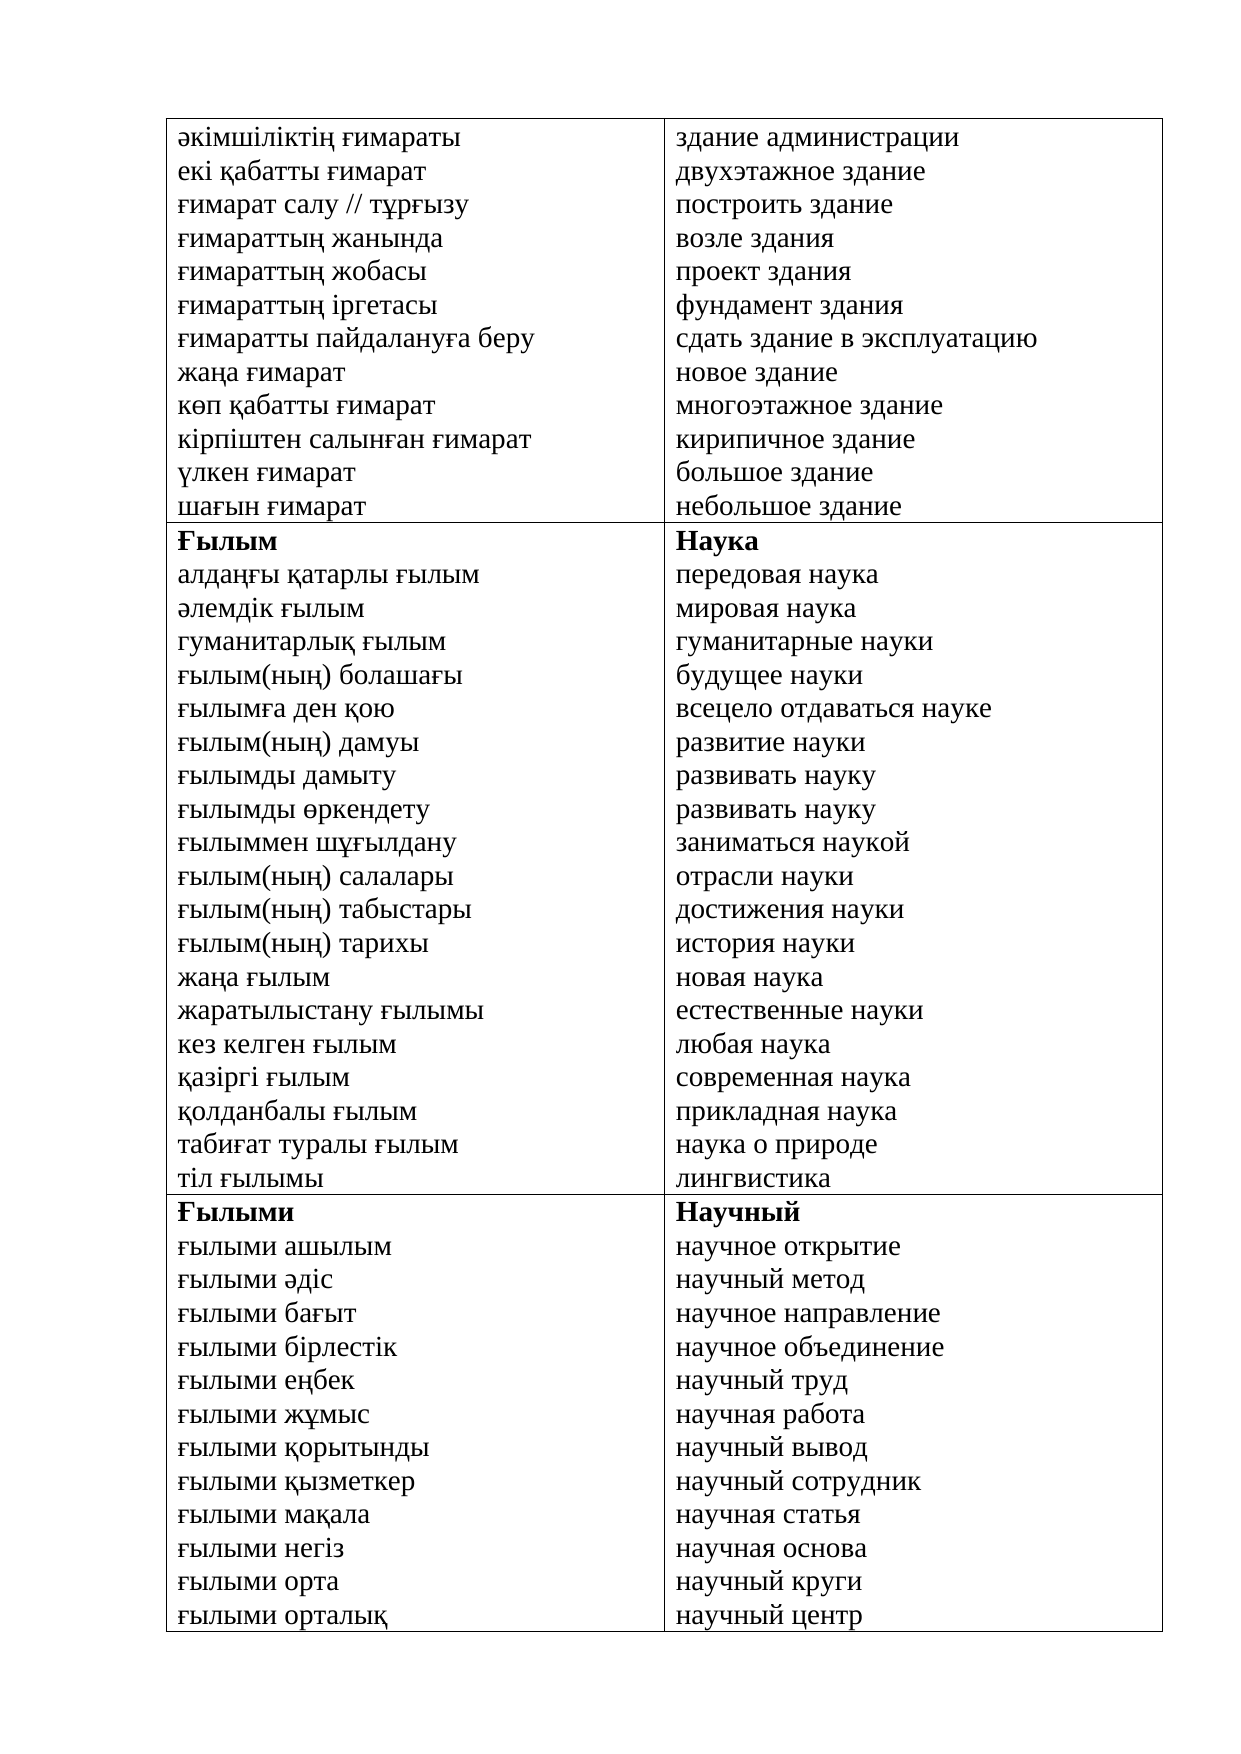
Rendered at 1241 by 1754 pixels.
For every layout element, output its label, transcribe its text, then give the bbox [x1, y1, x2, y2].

table_cell Ғылым алдаңғы қатарлы ғылым әлемдік ғылым гуманитарлық ғылым ғылым(ның) болашағы ғылымға ден қою ғылым(ның) дамуы ғылымды дамыту ғылымды өркендету ғылыммен шұғылдану ғылым(ның) салалары ғылым(ның) табыстары ғылым(ның) тарихы жаңа ғылым жаратылыстану ғылымы кез келген ғылым қазіргі ғылым қолданбалы ғылым табиғат туралы ғылым тіл ғылымы [167, 523, 664, 1193]
table_cell Наука передовая наука мировая наука гуманитарные науки будущее науки всецело отдаваться науке развитие науки развивать науку развивать науку заниматься наукой отрасли науки достижения науки история науки новая наука естественные науки любая наука современная наука прикладная наука наука о природе лингвистика [665, 523, 1162, 1193]
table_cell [167, 119, 664, 522]
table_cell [665, 1195, 1162, 1631]
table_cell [167, 1195, 664, 1631]
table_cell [665, 119, 1162, 522]
